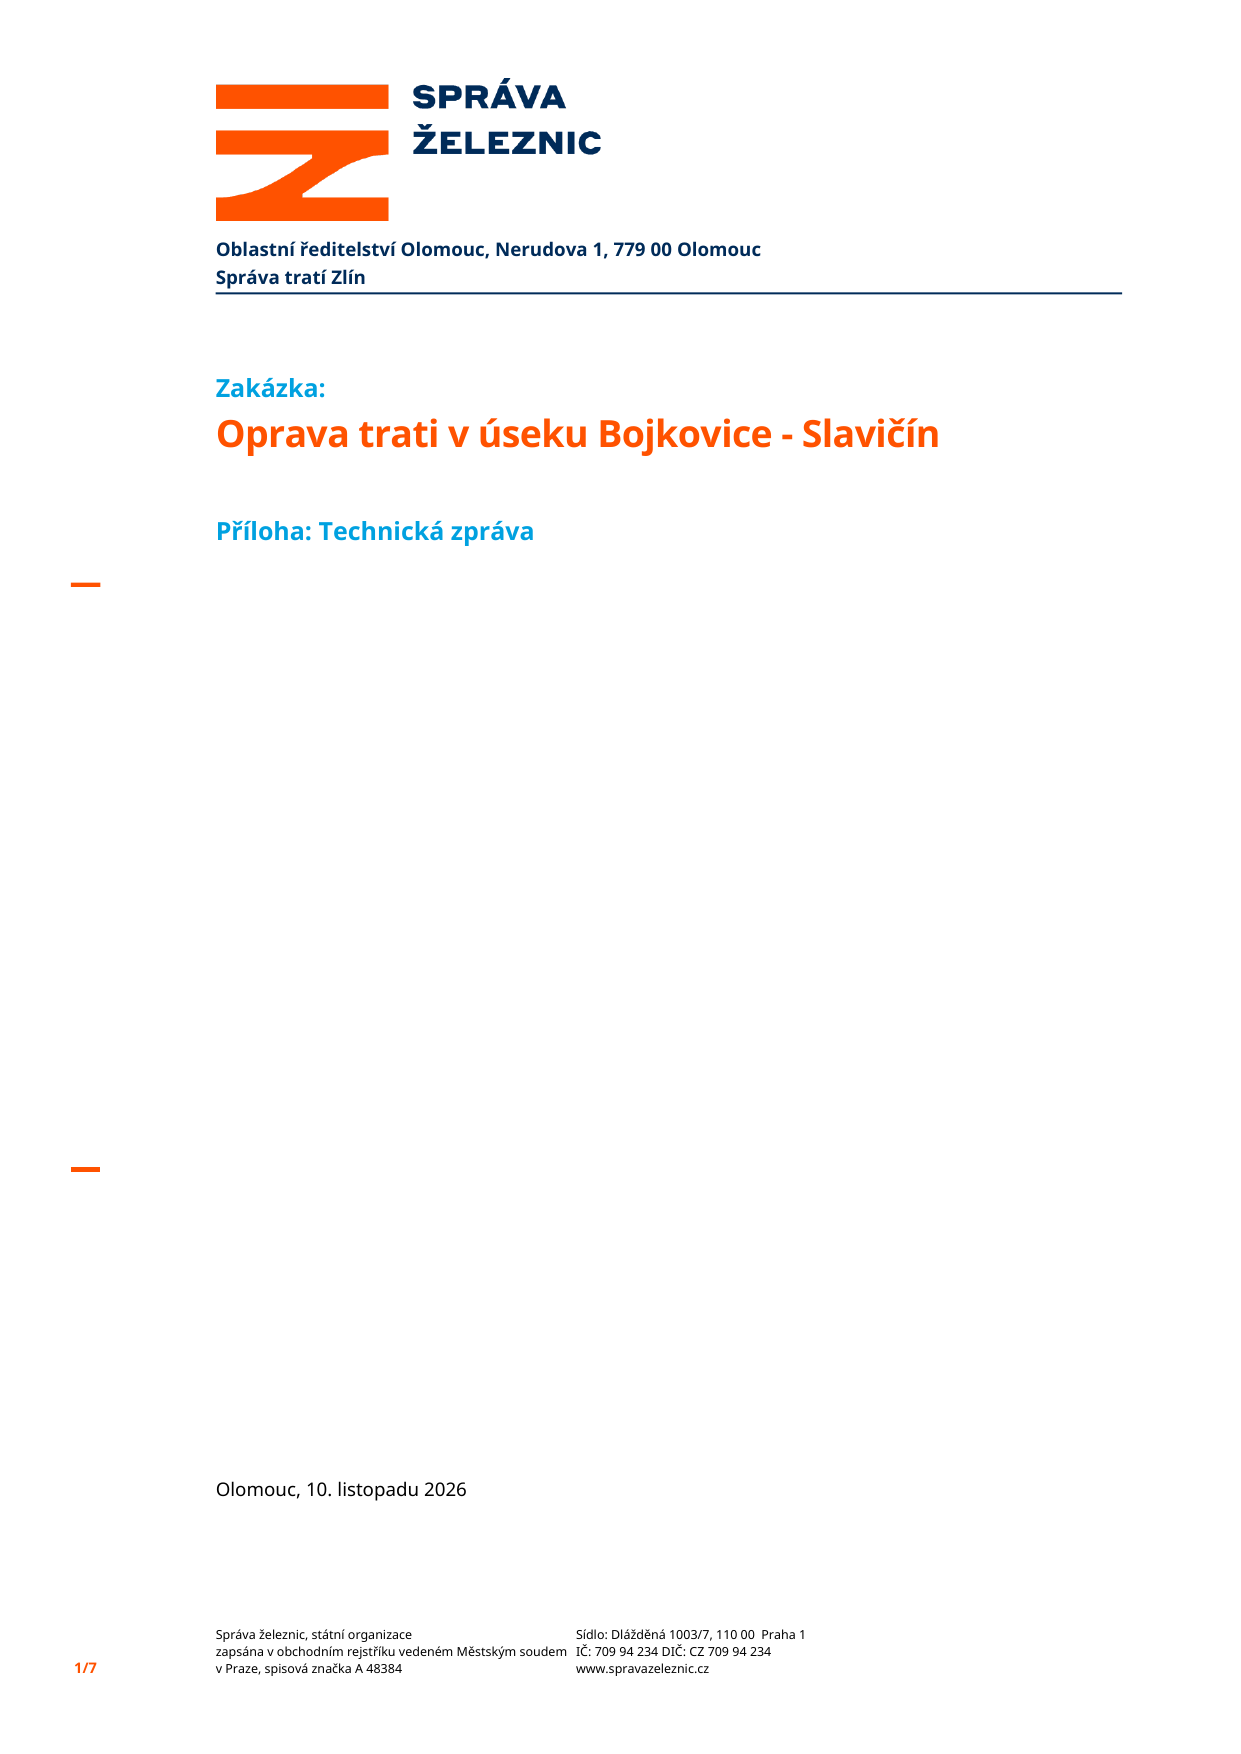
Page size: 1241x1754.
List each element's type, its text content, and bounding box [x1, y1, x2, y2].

text Oblastní ředitelství Olomouc, Nerudova 1, 779 00 Olomouc [216, 236, 1122, 262]
text Olomouc, 22. dubna 2021 [216, 1476, 1122, 1502]
subtitle Příloha: Technická zpráva [216, 514, 1122, 548]
subtitle Zakázka: [216, 370, 1122, 404]
text Správa tratí Zlín [216, 264, 1122, 290]
subtitle Oprava trati v úseku Bojkovice - Slavičín [216, 408, 1122, 459]
picture [216, 78, 601, 221]
